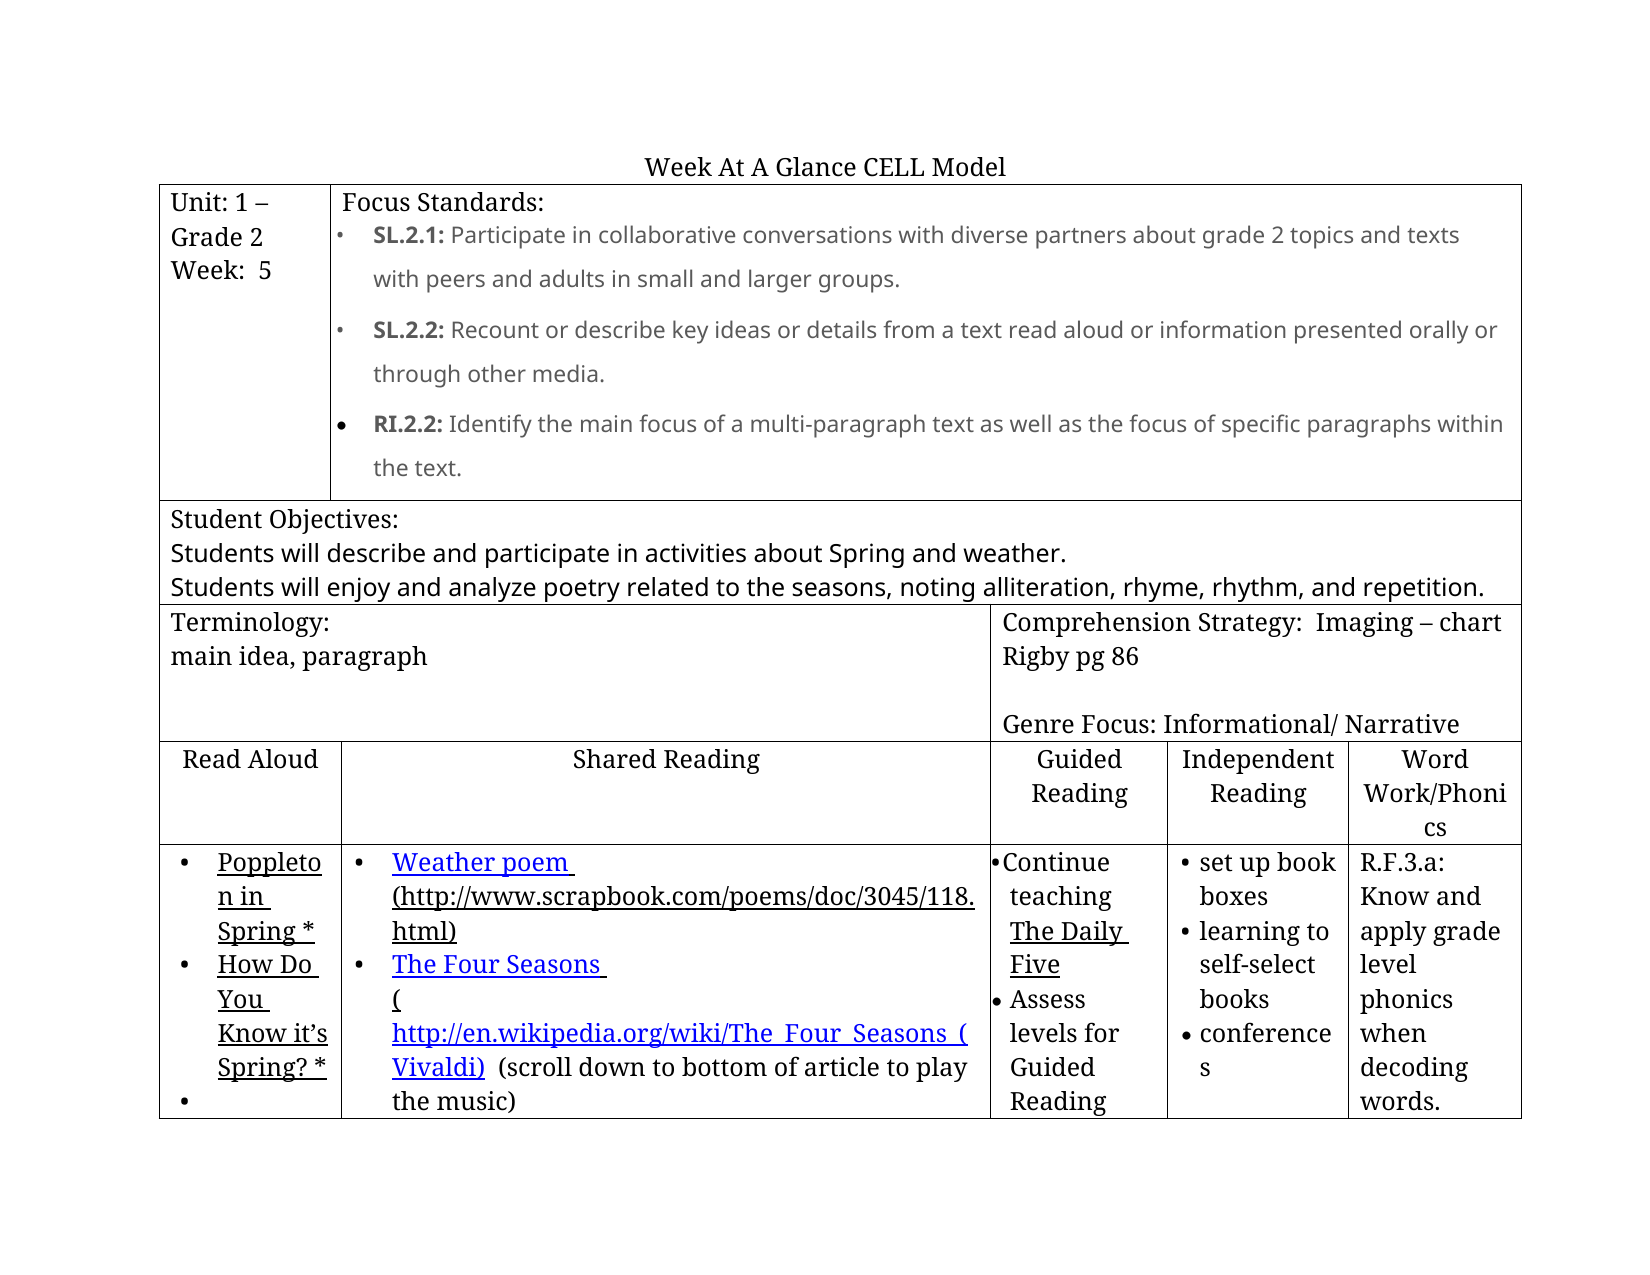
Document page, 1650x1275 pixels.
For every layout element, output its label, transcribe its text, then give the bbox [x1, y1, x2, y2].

table_cell Terminology: main idea, paragraph [160, 605, 990, 741]
table_cell Student Objectives: Students will describe and participate in activities about Spring and weather. Students will enjoy and analyze poetry related to the seasons, noting alliteration, rhyme, rhythm, and repetition. [160, 501, 1521, 603]
table_cell Independent Reading [1168, 742, 1348, 844]
table_header Focus Standards: SL.2.1: Participate in collaborative conversations with diverse partners about grade 2 topics and texts with peers and adults in small and larger groups. SL.2.2: Recount or describe key ideas or details from a text read aloud or information presented orally or through other media. RI.2.2: Identify the main focus of a multi-paragraph text as well as the focus of specific paragraphs within the text. [331, 185, 1521, 500]
table_cell Word Work/Phonics [1349, 742, 1521, 844]
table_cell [160, 845, 341, 1117]
table_cell Shared Reading [342, 742, 990, 844]
table_cell Read Aloud [160, 742, 341, 844]
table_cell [1349, 845, 1521, 1117]
table_cell Guided Reading [991, 742, 1167, 844]
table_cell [1168, 845, 1348, 1117]
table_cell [991, 845, 1167, 1117]
text Week At A Glance CELL Model [150, 150, 1500, 184]
table_header Unit: 1 – Grade 2 Week: 5 [160, 185, 330, 500]
table_cell Comprehension Strategy: Imaging – chart Rigby pg 86 Genre Focus: Informational/ Narrative [991, 605, 1521, 741]
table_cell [342, 845, 990, 1117]
